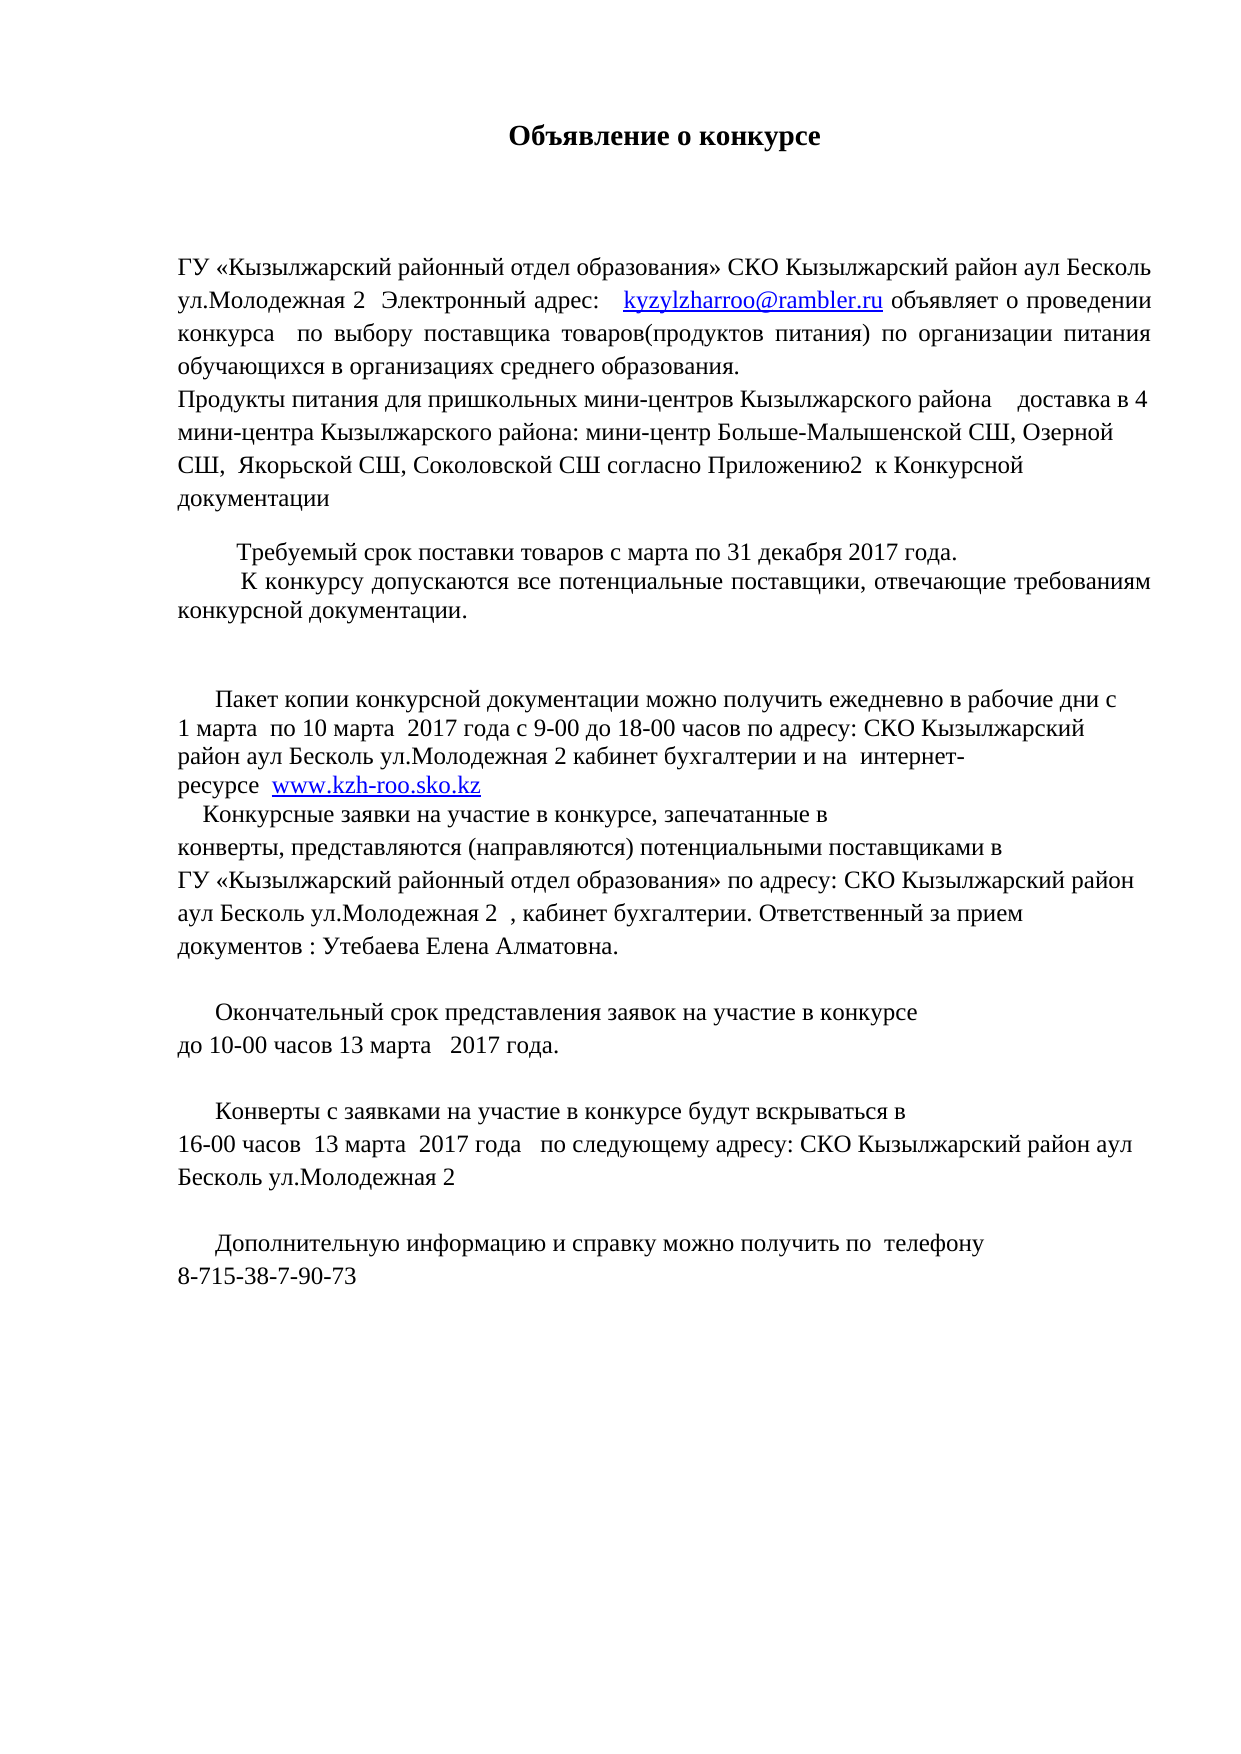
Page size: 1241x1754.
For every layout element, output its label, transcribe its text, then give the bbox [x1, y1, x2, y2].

text Продукты питания для пришкольных мини-центров Кызылжарского района доставка в 4 мини-центра Кызылжарского района: мини-центр Больше-Малышенской СШ, Озерной СШ, Якорьской СШ, Соколовской СШ согласно Приложению2 к Конкурсной документации [177, 384, 1152, 512]
text Пакет копии конкурсной документации можно получить ежедневно в рабочие дни с 1 марта по 10 марта 2017 года с 9-00 до 18-00 часов по адресу: СКО Кызылжарский район аул Бесколь ул.Молодежная 2 кабинет бухгалтерии и на интернет-ресурсе www.kzh-roo.sko.kz [177, 684, 1152, 799]
text Требуемый срок поставки товаров с марта по 31 декабря 2017 года. [177, 537, 1152, 566]
text ГУ «Кызылжарский районный отдел образования» СКО Кызылжарский район аул Бесколь ул.Молодежная 2 Электронный адрес: kyzylzharroo@rambler.ru объявляет о проведении конкурса по выбору поставщика товаров(продуктов питания) по организации питания обучающихся в организациях среднего образования. [177, 252, 1152, 380]
text 8-715-38-7-90-73 [177, 1261, 1152, 1290]
text К конкурсу допускаются все потенциальные поставщики, отвечающие требованиям конкурсной документации. [177, 566, 1152, 623]
text Окончательный срок представления заявок на участие в конкурсе до 10-00 часов 13 марта 2017 года. Конверты с заявками на участие в конкурсе будут вскрываться в 16-00 часов 13 марта 2017 года по следующему адресу: СКО Кызылжарский район аул Бесколь ул.Молодежная 2 [177, 997, 1152, 1191]
text Дополнительную информацию и справку можно получить по телефону [177, 1228, 1152, 1257]
text Конкурсные заявки на участие в конкурсе, запечатанные в конверты, представляются (направляются) потенциальными поставщиками в ГУ «Кызылжарский районный отдел образования» по адресу: СКО Кызылжарский район аул Бесколь ул.Молодежная 2 , кабинет бухгалтерии. Ответственный за прием документов : Утебаева Елена Алматовна. [177, 799, 1152, 960]
text Объявление о конкурсе [177, 118, 1152, 152]
